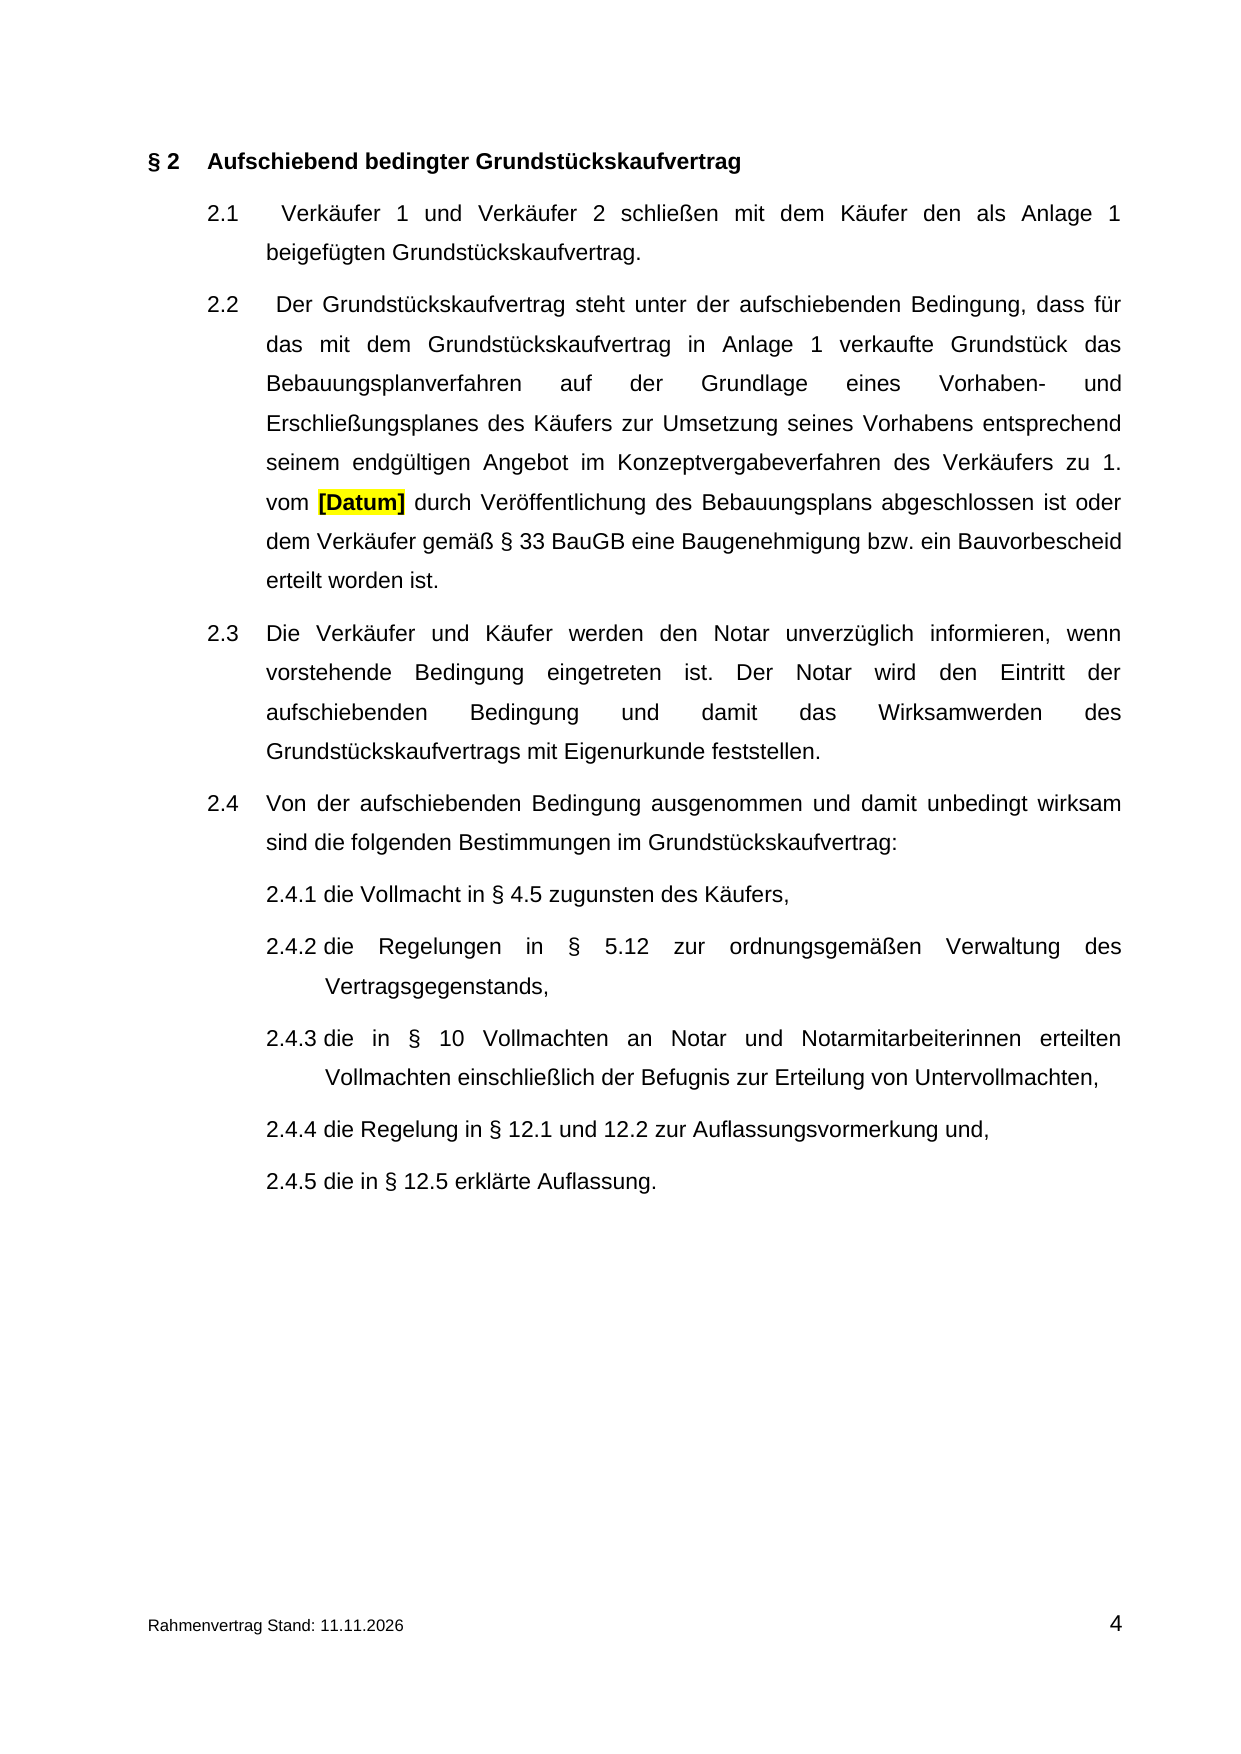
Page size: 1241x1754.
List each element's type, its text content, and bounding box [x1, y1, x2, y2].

subtitle die Regelungen in § 5.12 zur ordnungsgemäßen Verwaltung des Vertragsgegenstands, [266, 933, 1122, 999]
subtitle Die Verkäufer und Käufer werden den Notar unverzüglich informieren, wenn vorstehende Bedingung eingetreten ist. Der Notar wird den Eintritt der aufschiebenden Bedingung und damit das Wirksamwerden des Grundstückskaufvertrags mit Eigenurkunde feststellen. [207, 619, 1122, 764]
subtitle die Vollmacht in § 4.5 zugunsten des Käufers, [266, 881, 1122, 908]
subtitle die in § 10 Vollmachten an Notar und Notarmitarbeiterinnen erteilten Vollmachten einschließlich der Befugnis zur Erteilung von Untervollmachten, [266, 1025, 1122, 1091]
subtitle die in § 12.5 erklärte Auflassung. [266, 1168, 1122, 1194]
subtitle Verkäufer 1 und Verkäufer 2 schließen mit dem Käufer den als Anlage 1 beigefügten Grundstückskaufvertrag. [207, 200, 1122, 266]
subtitle Der Grundstückskaufvertrag steht unter der aufschiebenden Bedingung, dass für das mit dem Grundstückskaufvertrag in Anlage 1 verkaufte Grundstück das Bebauungsplanverfahren auf der Grundlage eines Vorhaben- und Erschließungsplanes des Käufers zur Umsetzung seines Vorhabens entsprechend seinem endgültigen Angebot im Konzeptvergabeverfahren des Verkäufers zu 1. vom [Datum] durch Veröffentlichung des Bebauungsplans abgeschlossen ist oder dem Verkäufer gemäß § 33 BauGB eine Baugenehmigung bzw. ein Bauvorbescheid erteilt worden ist. [207, 291, 1122, 594]
subtitle die Regelung in § 12.1 und 12.2 zur Auflassungsvormerkung und, [266, 1116, 1122, 1143]
subtitle Von der aufschiebenden Bedingung ausgenommen und damit unbedingt wirksam sind die folgenden Bestimmungen im Grundstückskaufvertrag: [207, 790, 1122, 856]
subtitle Aufschiebend bedingter Grundstückskaufvertrag [148, 148, 1122, 174]
